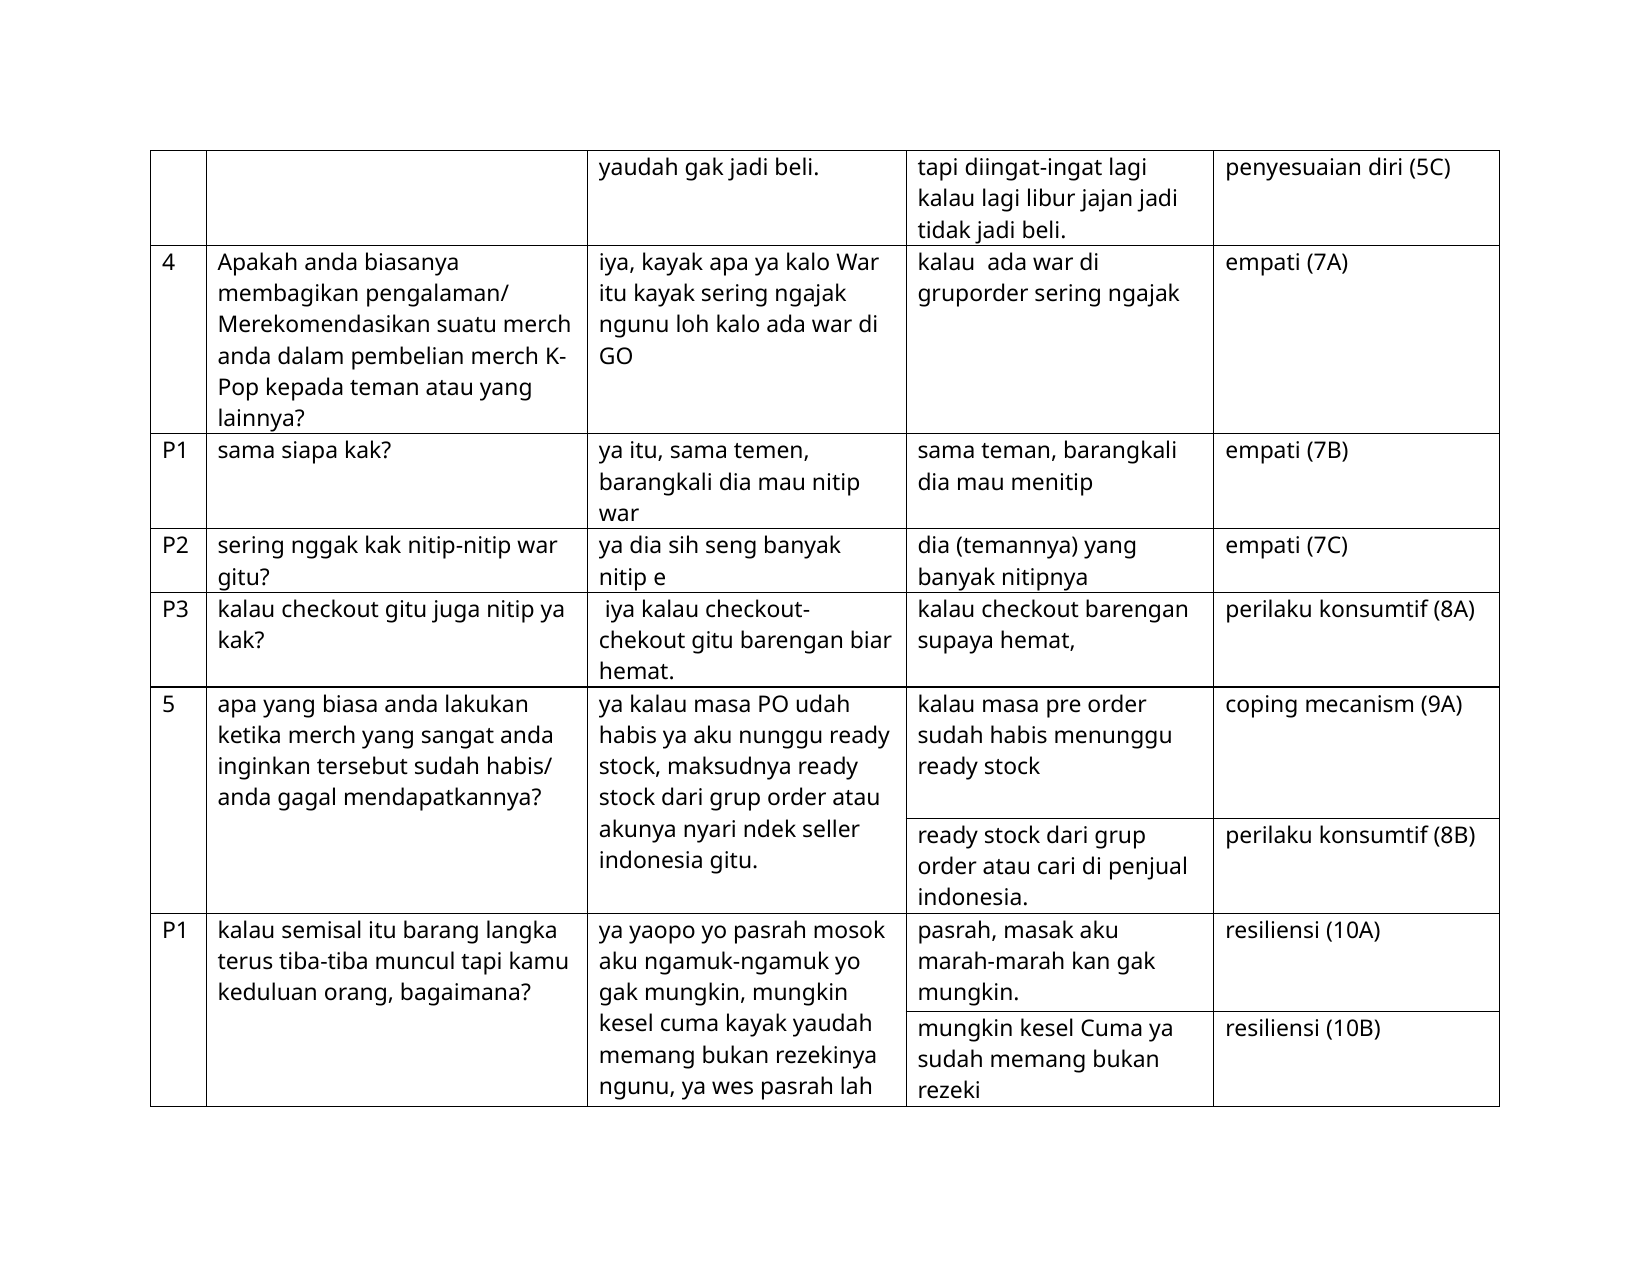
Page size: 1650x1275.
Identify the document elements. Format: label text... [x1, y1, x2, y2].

table_cell empati (7C) [1214, 529, 1499, 592]
table_cell empati (7A) [1214, 246, 1499, 433]
table_cell ya dia sih seng banyak nitip e [588, 529, 906, 592]
table_cell kalau masa pre order sudah habis menunggu ready stock [907, 688, 1213, 818]
table_cell pasrah, masak aku marah-marah kan gak mungkin. [907, 914, 1213, 1011]
table_cell empati (7B) [1214, 434, 1499, 528]
table_cell perilaku konsumtif (8A) [1214, 593, 1499, 686]
table_cell sering nggak kak nitip-nitip war gitu? [207, 529, 587, 592]
table_cell mungkin kesel Cuma ya sudah memang bukan rezeki [907, 1012, 1213, 1106]
table_cell dia (temannya) yang banyak nitipnya [907, 529, 1213, 592]
table_cell penyesuaian diri (5C) [1214, 151, 1499, 245]
table_cell kalau semisal itu barang langka terus tiba-tiba muncul tapi kamu keduluan orang, bagaimana? [207, 914, 587, 1106]
table_cell 5 [151, 688, 206, 912]
table_cell ya yaopo yo pasrah mosok aku ngamuk-ngamuk yo gak mungkin, mungkin kesel cuma kayak yaudah memang bukan rezekinya ngunu, ya wes pasrah lah [588, 914, 906, 1106]
table_cell P3 [151, 593, 206, 686]
table_cell kalau ada war di gruporder sering ngajak [907, 246, 1213, 433]
table_cell tapi diingat-ingat lagi kalau lagi libur jajan jadi tidak jadi beli. [907, 151, 1213, 245]
table_cell kalau checkout gitu juga nitip ya kak? [207, 593, 587, 686]
table_cell apa yang biasa anda lakukan ketika merch yang sangat anda inginkan tersebut sudah habis/ anda gagal mendapatkannya? [207, 688, 587, 912]
table_cell resiliensi (10A) [1214, 914, 1499, 1011]
table_cell perilaku konsumtif (8B) [1214, 819, 1499, 912]
table_cell P1 [151, 434, 206, 528]
table_cell ya kalau masa PO udah habis ya aku nunggu ready stock, maksudnya ready stock dari grup order atau akunya nyari ndek seller indonesia gitu. [588, 688, 906, 912]
table_cell ya itu, sama temen, barangkali dia mau nitip war [588, 434, 906, 528]
table_cell iya, kayak apa ya kalo War itu kayak sering ngajak ngunu loh kalo ada war di GO [588, 246, 906, 433]
table_cell iya kalau checkout-chekout gitu barengan biar hemat. [588, 593, 906, 686]
table_cell sama teman, barangkali dia mau menitip [907, 434, 1213, 528]
table_cell kalau checkout barengan supaya hemat, [907, 593, 1213, 686]
table_cell 4 [151, 246, 206, 433]
table_cell P2 [151, 529, 206, 592]
table_cell coping mecanism (9A) [1214, 688, 1499, 818]
table_cell Apakah anda biasanya membagikan pengalaman/ Merekomendasikan suatu merch anda dalam pembelian merch K-Pop kepada teman atau yang lainnya? [207, 246, 587, 433]
table_cell resiliensi (10B) [1214, 1012, 1499, 1106]
table_cell sama siapa kak? [207, 434, 587, 528]
table_cell P1 [151, 914, 206, 1106]
table_cell ready stock dari grup order atau cari di penjual indonesia. [907, 819, 1213, 912]
